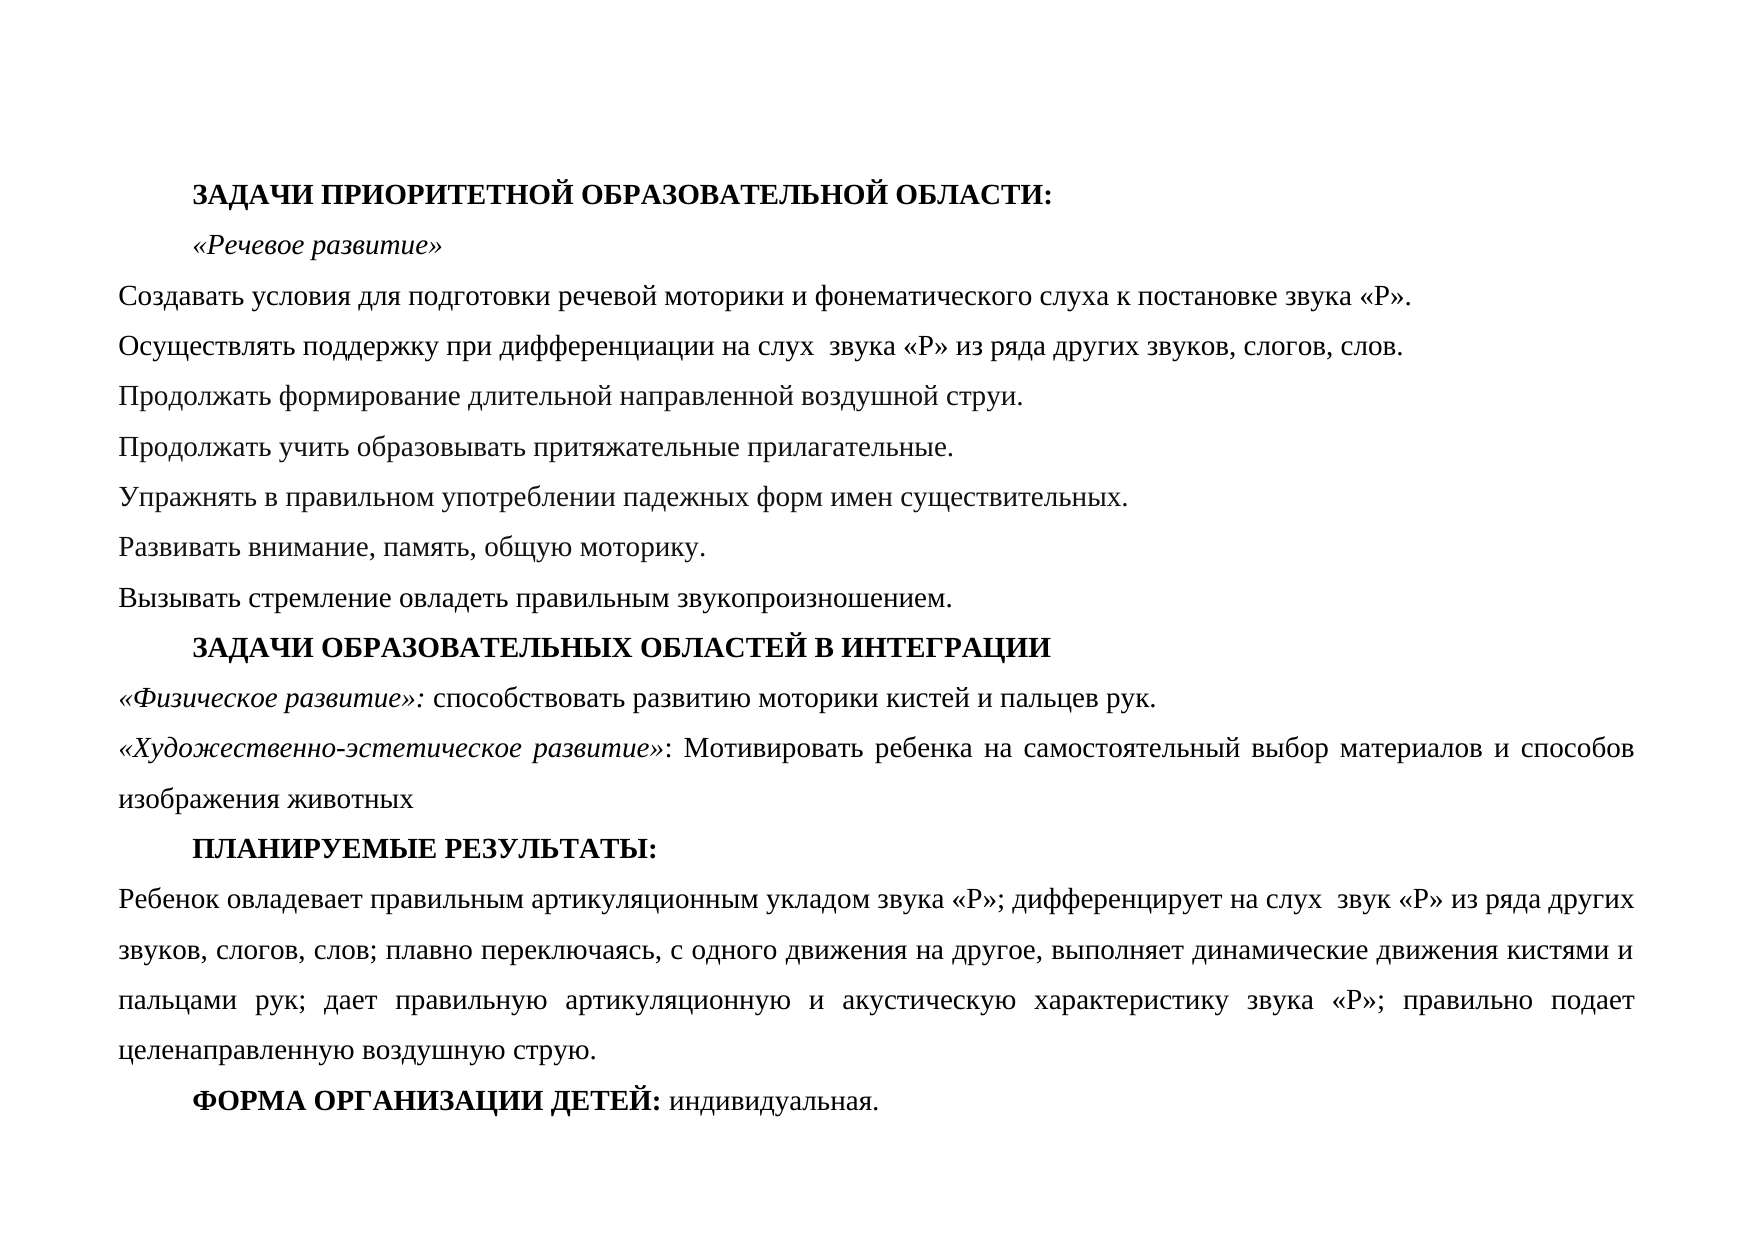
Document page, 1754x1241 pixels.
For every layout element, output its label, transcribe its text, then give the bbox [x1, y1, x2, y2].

text Продолжать учить образовывать притяжательные прилагательные. [118, 429, 1636, 462]
text Развивать внимание, память, общую моторику. [118, 529, 1636, 563]
text ПЛАНИРУЕМЫЕ РЕЗУЛЬТАТЫ: [118, 831, 1636, 865]
text «Речевое развитие» [118, 227, 1636, 261]
text «Физическое развитие»: способствовать развитию моторики кистей и пальцев рук. [118, 680, 1636, 714]
text ЗАДАЧИ ПРИОРИТЕТНОЙ ОБРАЗОВАТЕЛЬНОЙ ОБЛАСТИ: [118, 177, 1636, 211]
text ЗАДАЧИ ОБРАЗОВАТЕЛЬНЫХ ОБЛАСТЕЙ В ИНТЕГРАЦИИ [118, 630, 1636, 663]
text Ребенок овладевает правильным артикуляционным укладом звука «Р»; дифференцирует на слух звук «Р» из ряда других звуков, слогов, слов; плавно переключаясь, с одного движения на другое, выполняет динамические движения кистями и пальцами рук; дает правильную артикуляционную и акустическую характеристику звука «Р»; правильно подает целенаправленную воздушную струю. [118, 882, 1636, 1066]
text ФОРМА ОРГАНИЗАЦИИ ДЕТЕЙ: индивидуальная. [118, 1083, 1636, 1116]
text «Художественно-эстетическое развитие»: Мотивировать ребенка на самостоятельный выбор материалов и способов изображения животных [118, 731, 1636, 814]
text Упражнять в правильном употреблении падежных форм имен существительных. [118, 479, 1636, 513]
text Осуществлять поддержку при дифференциации на слух звука «Р» из ряда других звуков, слогов, слов. [118, 328, 1636, 362]
text Продолжать формирование длительной направленной воздушной струи. [118, 378, 1636, 412]
text Вызывать стремление овладеть правильным звукопроизношением. [118, 580, 1636, 613]
text Создавать условия для подготовки речевой моторики и фонематического слуха к постановке звука «Р». [118, 278, 1636, 311]
